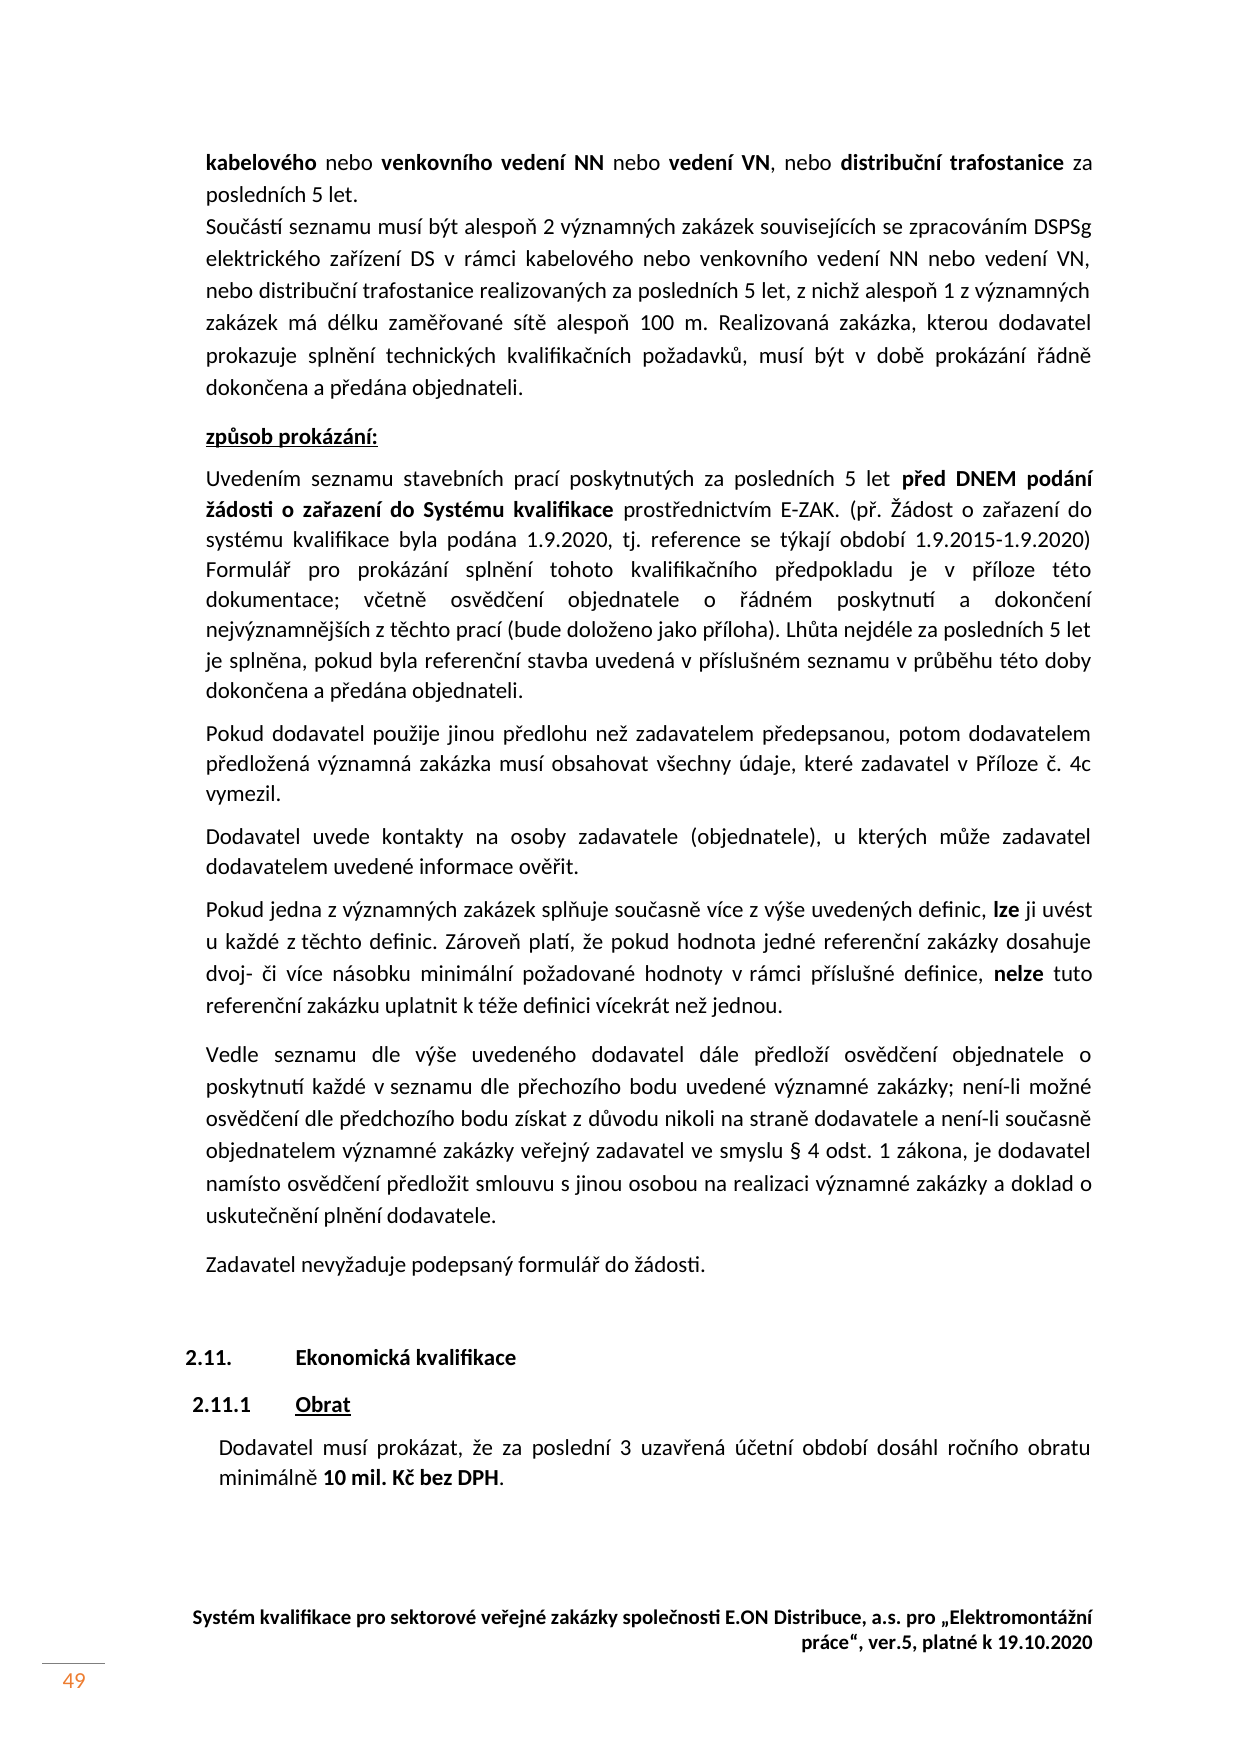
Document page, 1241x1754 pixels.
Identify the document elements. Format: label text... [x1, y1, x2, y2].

text způsob prokázání: [206, 422, 1093, 450]
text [148, 148, 1093, 208]
text Dodavatel uvede kontakty na osoby zadavatele (objednatele), u kterých může zadavatel dodavatelem uvedené informace ověřit. [206, 822, 1093, 880]
text Pokud jedna z významných zakázek splňuje současně více z výše uvedených definic, lze ji uvést u každé z těchto definic. Zároveň platí, že pokud hodnota jedné referenční zakázky dosahuje dvoj- či více násobku minimální požadované hodnoty v rámci příslušné definice, nelze tuto referenční zakázku uplatnit k téže definici vícekrát než jednou. [206, 895, 1093, 1019]
text Zadavatel nevyžaduje podepsaný formulář do žádosti. [206, 1250, 1093, 1278]
list Ekonomická kvalifikace [185, 1343, 1093, 1371]
text Uvedením seznamu stavebních prací poskytnutých za posledních 5 let před DNEM podání žádosti o zařazení do Systému kvalifikace prostřednictvím E-ZAK. (př. Žádost o zařazení do systému kvalifikace byla podána 1.9.2020, tj. reference se týkají období 1.9.2015-1.9.2020) Formulář pro prokázání splnění tohoto kvalifikačního předpokladu je v příloze této dokumentace; včetně osvědčení objednatele o řádném poskytnutí a dokončení nejvýznamnějších z těchto prací (bude doloženo jako příloha). Lhůta nejdéle za posledních 5 let je splněna, pokud byla referenční stavba uvedená v příslušném seznamu v průběhu této doby dokončena a předána objednateli. [206, 464, 1093, 704]
text Vedle seznamu dle výše uvedeného dodavatel dále předloží osvědčení objednatele o poskytnutí každé v seznamu dle přechozího bodu uvedené významné zakázky; není-li možné osvědčení dle předchozího bodu získat z důvodu nikoli na straně dodavatele a není-li současně objednatelem významné zakázky veřejný zadavatel ve smyslu § 4 odst. 1 zákona, je dodavatel namísto osvědčení předložit smlouvu s jinou osobou na realizaci významné zakázky a doklad o uskutečnění plnění dodavatele. [206, 1040, 1093, 1229]
list Obrat [192, 1390, 1093, 1418]
text Dodavatel musí prokázat, že za poslední 3 uzavřená účetní období dosáhl ročního obratu minimálně 10 mil. Kč bez DPH. [218, 1433, 1093, 1491]
text Součástí seznamu musí být alespoň 2 významných zakázek souvisejících se zpracováním DSPSg elektrického zařízení DS v rámci kabelového nebo venkovního vedení NN nebo vedení VN, nebo distribuční trafostanice realizovaných za posledních 5 let, z nichž alespoň 1 z významných zakázek má délku zaměřované sítě alespoň 100 m. Realizovaná zakázka, kterou dodavatel prokazuje splnění technických kvalifikačních požadavků, musí být v době prokázání řádně dokončena a předána objednateli. [206, 212, 1093, 401]
text Pokud dodavatel použije jinou předlohu než zadavatelem předepsanou, potom dodavatelem předložená významná zakázka musí obsahovat všechny údaje, které zadavatel v Příloze č. 4c vymezil. [206, 719, 1093, 807]
